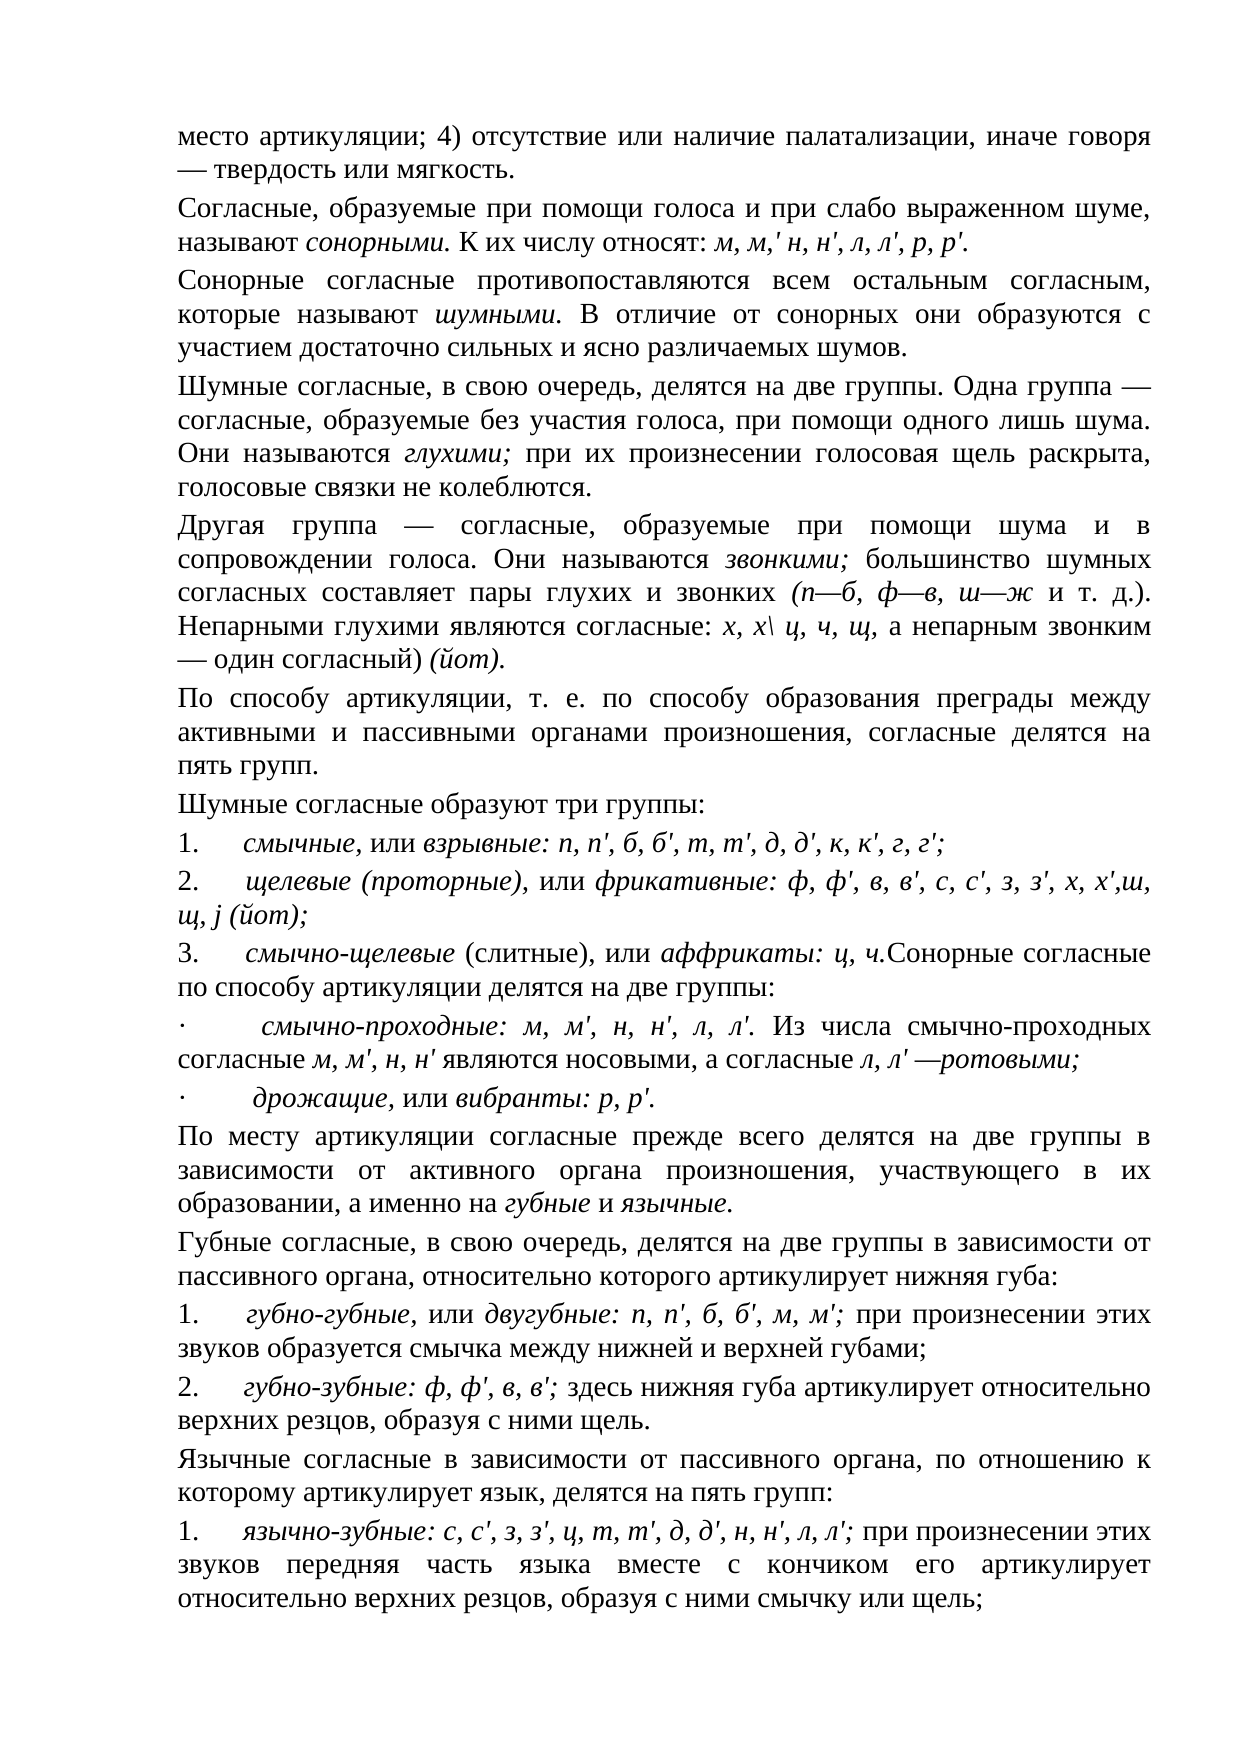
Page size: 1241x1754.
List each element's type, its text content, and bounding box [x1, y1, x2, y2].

text Согласные, образуемые при помощи голоса и при слабо выраженном шуме, называют сонорными. К их числу относят: м, м,' н, н', л, л', р, р'. [177, 190, 1152, 257]
text По месту артикуляции согласные прежде всего делятся на две группы в зависимости от активного органа произношения, участвующего в их образовании, а именно на губные и язычные. [177, 1118, 1152, 1219]
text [177, 118, 1152, 185]
text Язычные согласные в зависимости от пассивного органа, по отношению к которому артикулирует язык, делятся на пять групп: [177, 1441, 1152, 1508]
text 1. язычно-зубные: с, с', з, з', ц, т, т', д, д', н, н', л, л'; при произнесении этих звуков передняя часть языка вместе с кончиком его артикулирует относительно верхних резцов, образуя с ними смычку или щель; [177, 1513, 1152, 1614]
text Шумные согласные, в свою очередь, делятся на две группы. Одна группа — согласные, образуемые без участия голоса, при помощи одного лишь шума. Они называются глухими; при их произнесении голосовая щель раскрыта, голосовые связки не колеблются. [177, 368, 1152, 502]
text · дрожащие, или вибранты: р, р'. [177, 1080, 1152, 1113]
text 2. щелевые (проторные), или фрикативные: ф, ф', в, в', с, с', з, з', х, х',ш, щ, j (йот); [177, 863, 1152, 930]
text Губные согласные, в свою очередь, делятся на две группы в зависимости от пассивного органа, относительно которого артикулирует нижняя губа: [177, 1224, 1152, 1291]
text 2. губно-зубные: ф, ф', в, в'; здесь нижняя губа артикулирует относительно верхних резцов, образуя с ними щель. [177, 1369, 1152, 1436]
text 1. губно-губные, или двугубные: п, п', б, б', м, м'; при произнесении этих звуков образуется смычка между нижней и верхней губами; [177, 1296, 1152, 1363]
text Сонорные согласные противопоставляются всем остальным согласным, которые называют шумными. В отличие от сонорных они образуются с участием достаточно сильных и ясно различаемых шумов. [177, 262, 1152, 363]
text Шумные согласные образуют три группы: [177, 786, 1152, 819]
text · смычно-проходные: м, м', н, н', л, л'. Из числа смычно-проходных согласные м, м', н, н' являются носовыми, а согласные л, л' —ротовыми; [177, 1008, 1152, 1075]
text 1. смычные, или взрывные: п, п', б, б', т, т', д, д', к, к', г, г'; [177, 825, 1152, 858]
text По способу артикуляции, т. е. по способу образования преграды между активными и пассивными органами произношения, согласные делятся на пять групп. [177, 680, 1152, 781]
text 3. смычно-щелевые (слитные), или аффрикаты: ц, ч.Сонорные согласные по способу артикуляции делятся на две группы: [177, 936, 1152, 1003]
text Другая группа — согласные, образуемые при помощи шума и в сопровождении голоса. Они называются звонкими; большинство шумных согласных составляет пары глухих и звонких (п—б, ф—в, ш—ж и т. д.). Непарными глухими являются согласные: х, х\ ц, ч, щ, а непарным звонким — один согласный) (йот). [177, 507, 1152, 675]
